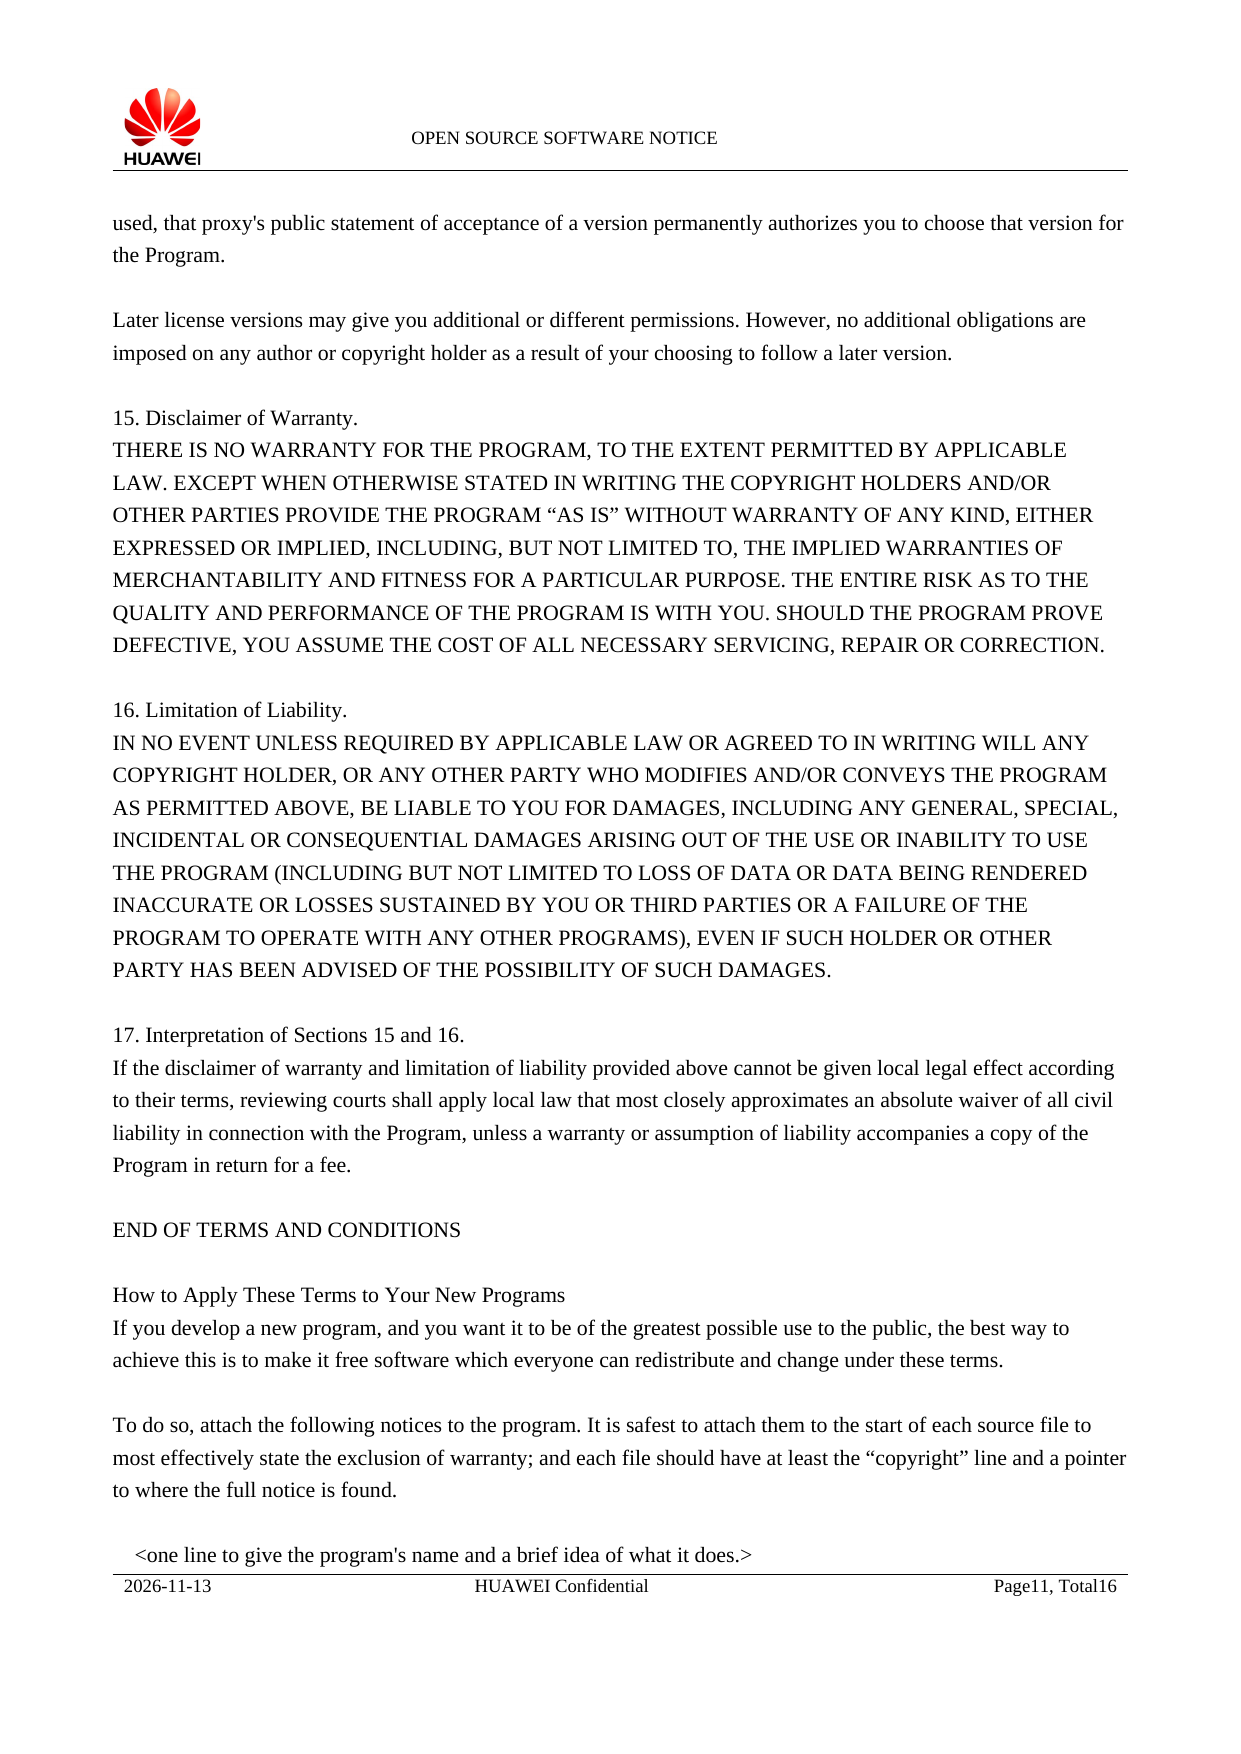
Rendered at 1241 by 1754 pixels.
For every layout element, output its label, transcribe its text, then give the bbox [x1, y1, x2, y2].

picture [124, 88, 201, 165]
